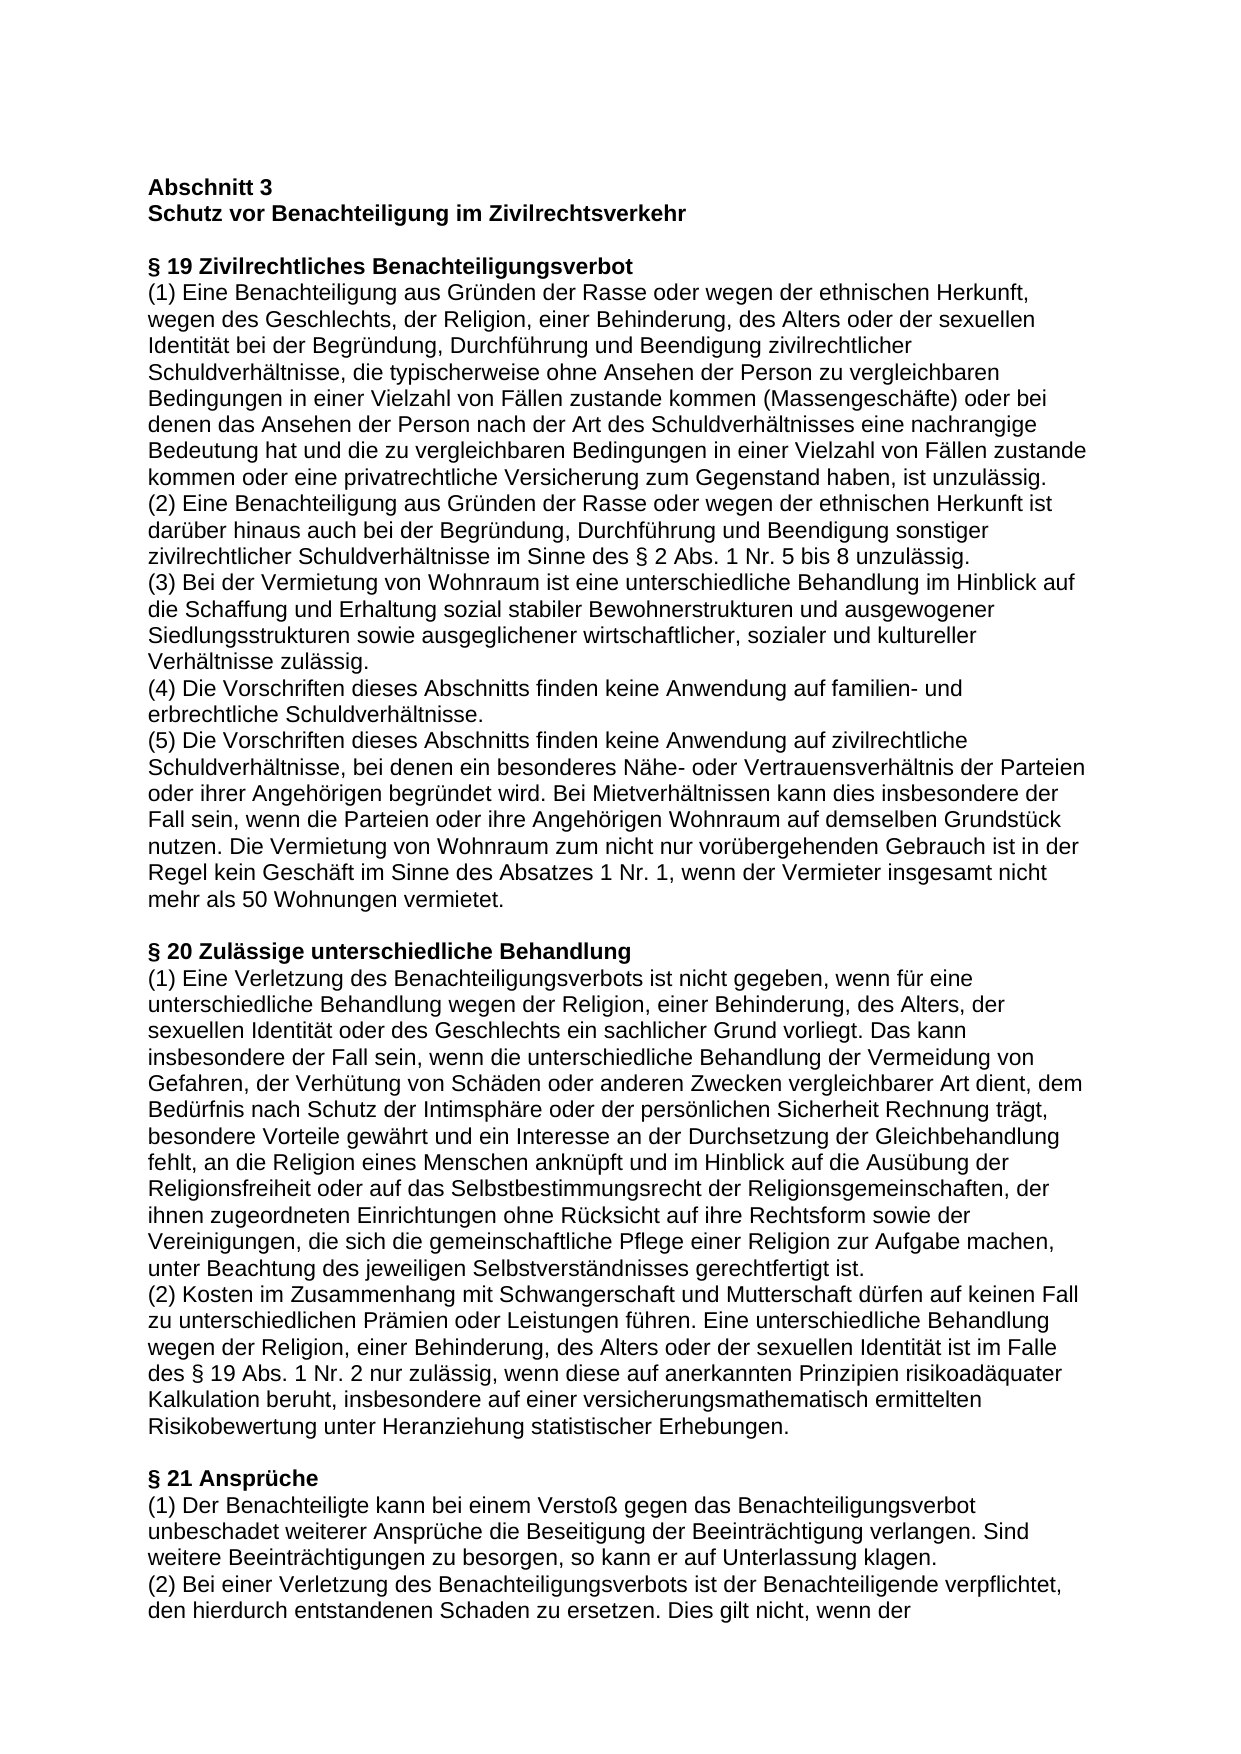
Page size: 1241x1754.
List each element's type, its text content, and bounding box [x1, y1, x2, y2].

text Abschnitt 3 [148, 174, 1093, 200]
text Schutz vor Benachteiligung im Zivilrechtsverkehr [148, 200, 1093, 227]
text (4) Die Vorschriften dieses Abschnitts finden keine Anwendung auf familien- und erbrechtliche Schuldverhältnisse. [148, 675, 1093, 727]
text (2) Kosten im Zusammenhang mit Schwangerschaft und Mutterschaft dürfen auf keinen Fall zu unterschiedlichen Prämien oder Leistungen führen. Eine unterschiedliche Behandlung wegen der Religion, einer Behinderung, des Alters oder der sexuellen Identität ist im Falle des § 19 Abs. 1 Nr. 2 nur zulässig, wenn diese auf anerkannten Prinzipien risikoadäquater Kalkulation beruht, insbesondere auf einer versicherungsmathematisch ermittelten Risikobewertung unter Heranziehung statistischer Erhebungen. [148, 1281, 1093, 1439]
text (1) Der Benachteiligte kann bei einem Verstoß gegen das Benachteiligungsverbot unbeschadet weiterer Ansprüche die Beseitigung der Beeinträchtigung verlangen. Sind weitere Beeinträchtigungen zu besorgen, so kann er auf Unterlassung klagen. [148, 1492, 1093, 1571]
text § 19 Zivilrechtliches Benachteiligungsverbot [148, 253, 1093, 279]
text (1) Eine Verletzung des Benachteiligungsverbots ist nicht gegeben, wenn für eine unterschiedliche Behandlung wegen der Religion, einer Behinderung, des Alters, der sexuellen Identität oder des Geschlechts ein sachlicher Grund vorliegt. Das kann insbesondere der Fall sein, wenn die unterschiedliche Behandlung der Vermeidung von Gefahren, der Verhütung von Schäden oder anderen Zwecken vergleichbarer Art dient, dem Bedürfnis nach Schutz der Intimsphäre oder der persönlichen Sicherheit Rechnung trägt, besondere Vorteile gewährt und ein Interesse an der Durchsetzung der Gleichbehandlung fehlt, an die Religion eines Menschen anknüpft und im Hinblick auf die Ausübung der Religionsfreiheit oder auf das Selbstbestimmungsrecht der Religionsgemeinschaften, der ihnen zugeordneten Einrichtungen ohne Rücksicht auf ihre Rechtsform sowie der Vereinigungen, die sich die gemeinschaftliche Pflege einer Religion zur Aufgabe machen, unter Beachtung des jeweiligen Selbstverständnisses gerechtfertigt ist. [148, 964, 1093, 1281]
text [148, 1571, 1093, 1623]
text § 21 Ansprüche [148, 1465, 1093, 1492]
text § 20 Zulässige unterschiedliche Behandlung [148, 938, 1093, 964]
text (5) Die Vorschriften dieses Abschnitts finden keine Anwendung auf zivilrechtliche Schuldverhältnisse, bei denen ein besonderes Nähe- oder Vertrauensverhältnis der Parteien oder ihrer Angehörigen begründet wird. Bei Mietverhältnissen kann dies insbesondere der Fall sein, wenn die Parteien oder ihre Angehörigen Wohnraum auf demselben Grundstück nutzen. Die Vermietung von Wohnraum zum nicht nur vorübergehenden Gebrauch ist in der Regel kein Geschäft im Sinne des Absatzes 1 Nr. 1, wenn der Vermieter insgesamt nicht mehr als 50 Wohnungen vermietet. [148, 727, 1093, 912]
text (2) Eine Benachteiligung aus Gründen der Rasse oder wegen der ethnischen Herkunft ist darüber hinaus auch bei der Begründung, Durchführung und Beendigung sonstiger zivilrechtlicher Schuldverhältnisse im Sinne des § 2 Abs. 1 Nr. 5 bis 8 unzulässig. [148, 490, 1093, 569]
text (3) Bei der Vermietung von Wohnraum ist eine unterschiedliche Behandlung im Hinblick auf die Schaffung und Erhaltung sozial stabiler Bewohnerstrukturen und ausgewogener Siedlungsstrukturen sowie ausgeglichener wirtschaftlicher, sozialer und kultureller Verhältnisse zulässig. [148, 569, 1093, 675]
text (1) Eine Benachteiligung aus Gründen der Rasse oder wegen der ethnischen Herkunft, wegen des Geschlechts, der Religion, einer Behinderung, des Alters oder der sexuellen Identität bei der Begründung, Durchführung und Beendigung zivilrechtlicher Schuldverhältnisse, die typischerweise ohne Ansehen der Person zu vergleichbaren Bedingungen in einer Vielzahl von Fällen zustande kommen (Massengeschäfte) oder bei denen das Ansehen der Person nach der Art des Schuldverhältnisses eine nachrangige Bedeutung hat und die zu vergleichbaren Bedingungen in einer Vielzahl von Fällen zustande kommen oder eine privatrechtliche Versicherung zum Gegenstand haben, ist unzulässig. [148, 279, 1093, 490]
